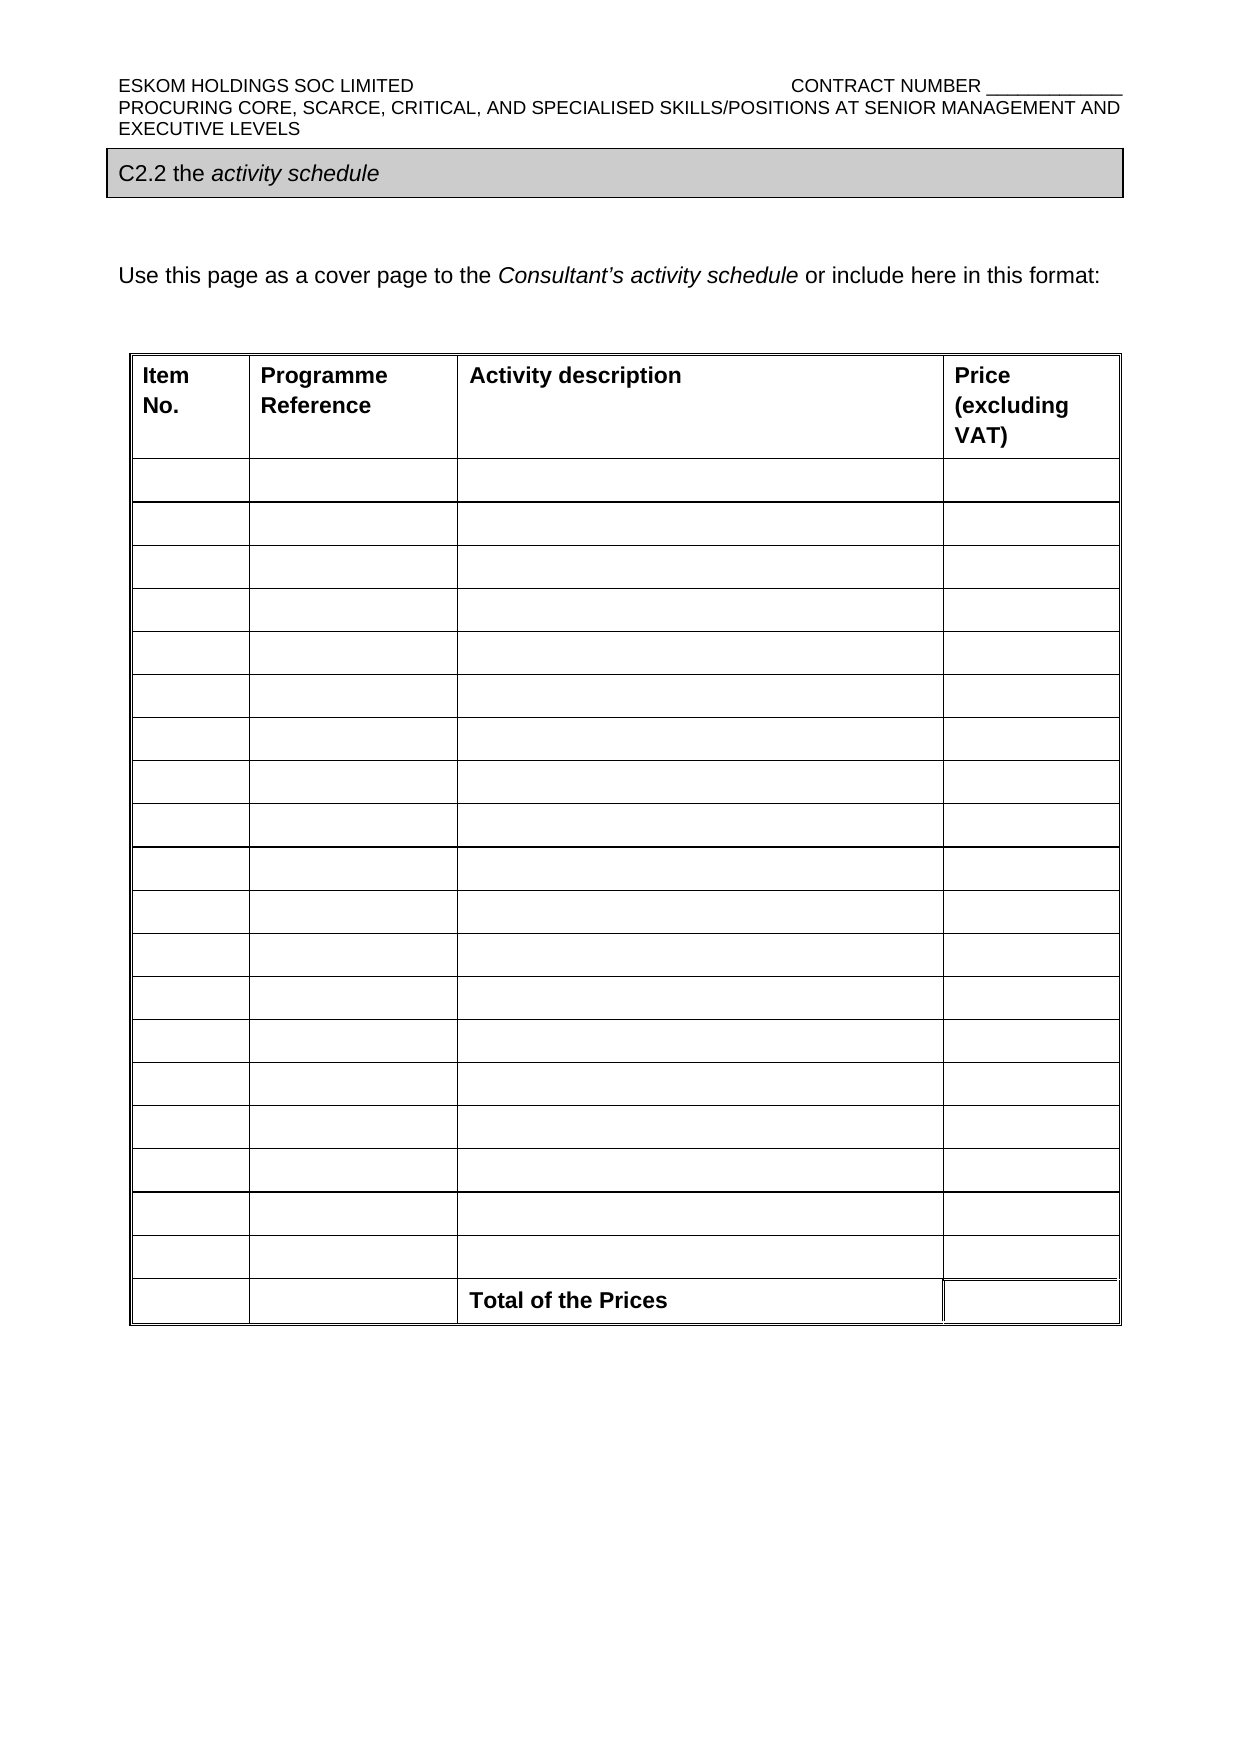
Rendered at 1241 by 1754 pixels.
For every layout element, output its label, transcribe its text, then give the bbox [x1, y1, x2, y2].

table_cell [944, 934, 1119, 976]
table_cell [133, 934, 249, 976]
table_cell [250, 589, 457, 631]
table_cell [458, 503, 943, 544]
table_cell [133, 1193, 249, 1234]
table_cell [944, 1063, 1119, 1105]
table_cell [250, 1106, 457, 1148]
table_cell [133, 675, 249, 717]
table_cell [133, 503, 249, 544]
table_cell Total of the Prices [458, 1279, 943, 1323]
table_cell [458, 934, 943, 976]
table_cell [458, 546, 943, 588]
table_header Programme Reference [250, 356, 457, 458]
table_cell [250, 675, 457, 717]
table_cell [458, 459, 943, 501]
table_cell [458, 804, 943, 846]
table_cell [944, 1193, 1119, 1234]
table_cell [458, 977, 943, 1019]
table_cell [944, 761, 1119, 803]
table_cell [458, 1020, 943, 1062]
table_cell [133, 718, 249, 760]
table_cell [133, 1106, 249, 1148]
table_cell [458, 589, 943, 631]
table_cell [458, 1149, 943, 1191]
table_cell [133, 1279, 249, 1323]
table_cell [133, 848, 249, 889]
table_cell [133, 1149, 249, 1191]
table_cell [944, 1149, 1119, 1191]
table_cell [250, 761, 457, 803]
table_cell [944, 848, 1119, 889]
table_cell [133, 761, 249, 803]
text C2.2 the activity schedule [108, 149, 1122, 197]
table_header Item No. [133, 356, 249, 458]
text Use this page as a cover page to the Consultant’s activity schedule or include here in this format: [118, 262, 1122, 289]
table_cell [133, 546, 249, 588]
table_cell [458, 761, 943, 803]
table_cell [250, 1279, 457, 1323]
table_cell [133, 1020, 249, 1062]
table_cell [458, 718, 943, 760]
table_cell [944, 675, 1119, 717]
table_cell [944, 589, 1119, 631]
table_cell [133, 804, 249, 846]
table_cell [250, 848, 457, 889]
table_cell [133, 891, 249, 933]
table_cell [250, 1063, 457, 1105]
table_cell [944, 977, 1119, 1019]
table_cell [250, 503, 457, 544]
table_cell [944, 1020, 1119, 1062]
table_cell [458, 675, 943, 717]
table_cell [458, 632, 943, 674]
table_cell [133, 589, 249, 631]
table_cell [250, 459, 457, 501]
table_cell [133, 977, 249, 1019]
table_cell [250, 632, 457, 674]
table_header Price (excluding VAT) [944, 356, 1119, 458]
table_cell [458, 1193, 943, 1234]
table_cell [250, 718, 457, 760]
table_header Activity description [458, 356, 943, 458]
table_cell [250, 977, 457, 1019]
table_cell [250, 1149, 457, 1191]
table_cell [943, 1278, 1119, 1323]
table_cell [944, 546, 1119, 588]
table_cell [250, 1236, 457, 1278]
table_cell [944, 718, 1119, 760]
table_cell [250, 1193, 457, 1234]
table_cell [250, 891, 457, 933]
table_cell [944, 891, 1119, 933]
table_cell [250, 1020, 457, 1062]
table_cell [458, 1236, 943, 1278]
table_cell [133, 1236, 249, 1278]
table_cell [133, 632, 249, 674]
table_cell [458, 1106, 943, 1148]
table_cell [458, 848, 943, 889]
table_cell [250, 546, 457, 588]
table_cell [944, 632, 1119, 674]
table_cell [944, 503, 1119, 544]
table_cell [458, 1063, 943, 1105]
table_cell [944, 804, 1119, 846]
table_cell [133, 1063, 249, 1105]
table_cell [133, 459, 249, 501]
table_cell [458, 891, 943, 933]
table_cell [944, 459, 1119, 501]
table_cell [250, 804, 457, 846]
table_cell [944, 1236, 1119, 1278]
table_cell [250, 934, 457, 976]
table_cell [944, 1106, 1119, 1148]
